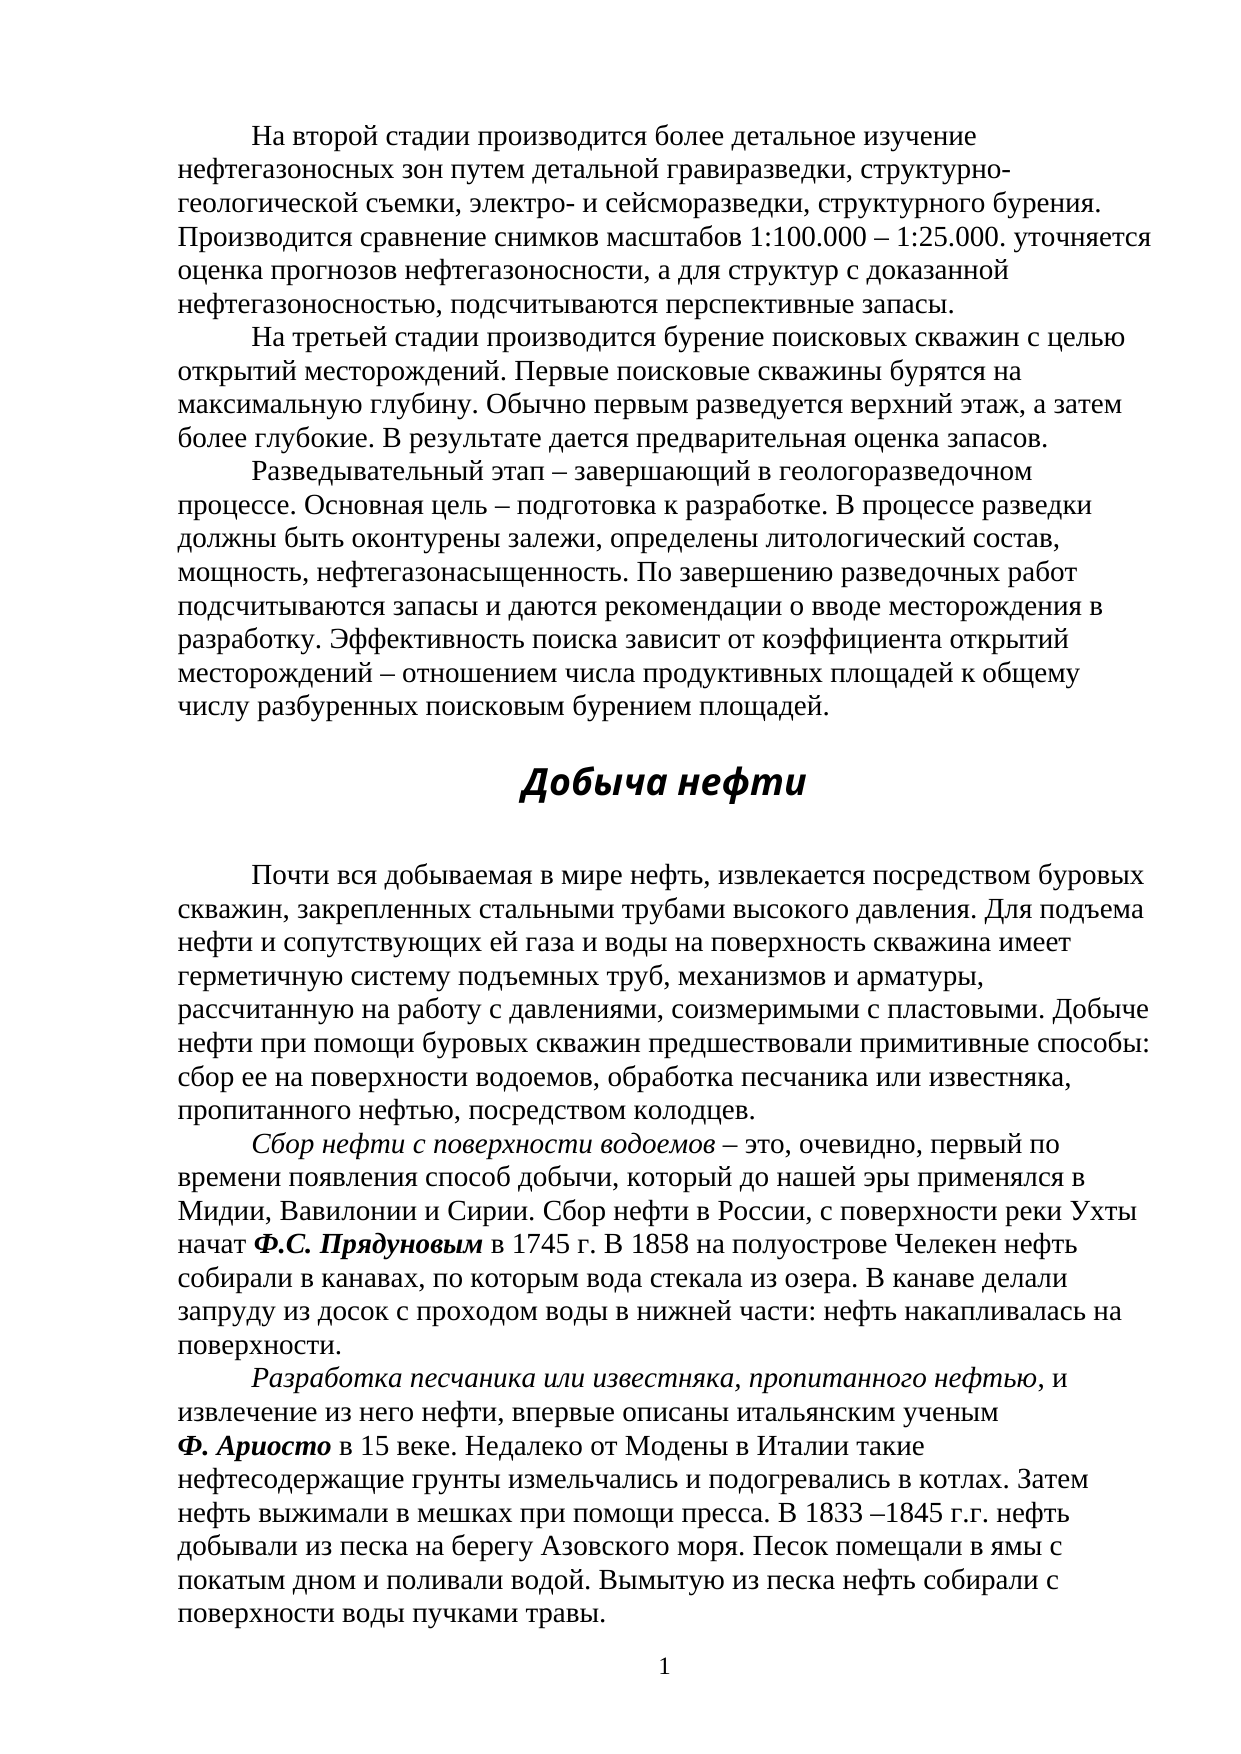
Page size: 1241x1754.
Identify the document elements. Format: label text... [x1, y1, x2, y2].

text Разведывательный этап – завершающий в геологоразведочном процессе. Основная цель – подготовка к разработке. В процессе разведки должны быть оконтурены залежи, определены литологический состав, мощность, нефтегазонасыщенность. По завершению разведочных работ подсчитываются запасы и даются рекомендации о вводе месторождения в разработку. Эффективность поиска зависит от коэффициента открытий месторождений – отношением числа продуктивных площадей к общему числу разбуренных поисковым бурением площадей. [177, 453, 1152, 722]
text Разработка песчаника или известняка, пропитанного нефтью, и извлечение из него нефти, впервые описаны итальянским ученым [177, 1361, 1152, 1428]
text На второй стадии производится более детальное изучение нефтегазоносных зон путем детальной гравиразведки, структурно-геологической съемки, электро- и сейсморазведки, структурного бурения. [177, 118, 1152, 219]
text Ф. Ариосто в 15 веке. Недалеко от Модены в Италии такие нефтесодержащие грунты измельчались и подогревались в котлах. Затем нефть выжимали в мешках при помощи пресса. В 1833 –1845 г.г. нефть добывали из песка на берегу Азовского моря. Песок помещали в ямы с покатым дном и поливали водой. Вымытую из песка нефть собирали с поверхности воды пучками травы. [177, 1428, 1152, 1629]
text Сбор нефти с поверхности водоемов – это, очевидно, первый по времени появления способ добычи, который до нашей эры применялся в Мидии, Вавилонии и Сирии. Сбор нефти в России, с поверхности реки Ухты начат Ф.С. Прядуновым в 1745 г. В 1858 на полуострове Челекен нефть собирали в канавах, по которым вода стекала из озера. В канаве делали запруду из досок с проходом воды в нижней части: нефть накапливалась на поверхности. [177, 1126, 1152, 1361]
text Почти вся добываемая в мире нефть, извлекается посредством буровых скважин, закрепленных стальными трубами высокого давления. Для подъема нефти и сопутствующих ей газа и воды на поверхность скважина имеет герметичную систему подъемных труб, механизмов и арматуры, рассчитанную на работу с давлениями, соизмеримыми с пластовыми. Добыче нефти при помощи буровых скважин предшествовали примитивные способы: сбор ее на поверхности водоемов, обработка песчаника или известняка, пропитанного нефтью, посредством колодцев. [177, 857, 1152, 1126]
text Добыча нефти [177, 755, 1152, 806]
text На третьей стадии производится бурение поисковых скважин с целью открытий месторождений. Первые поисковые скважины бурятся на максимальную глубину. Обычно первым разведуется верхний этаж, а затем более глубокие. В результате дается предварительная оценка запасов. [177, 319, 1152, 453]
text Производится сравнение снимков масштабов 1:100.000 – 1:25.000. уточняется оценка прогнозов нефтегазоносности, а для структур с доказанной нефтегазоносностью, подсчитываются перспективные запасы. [177, 219, 1152, 319]
